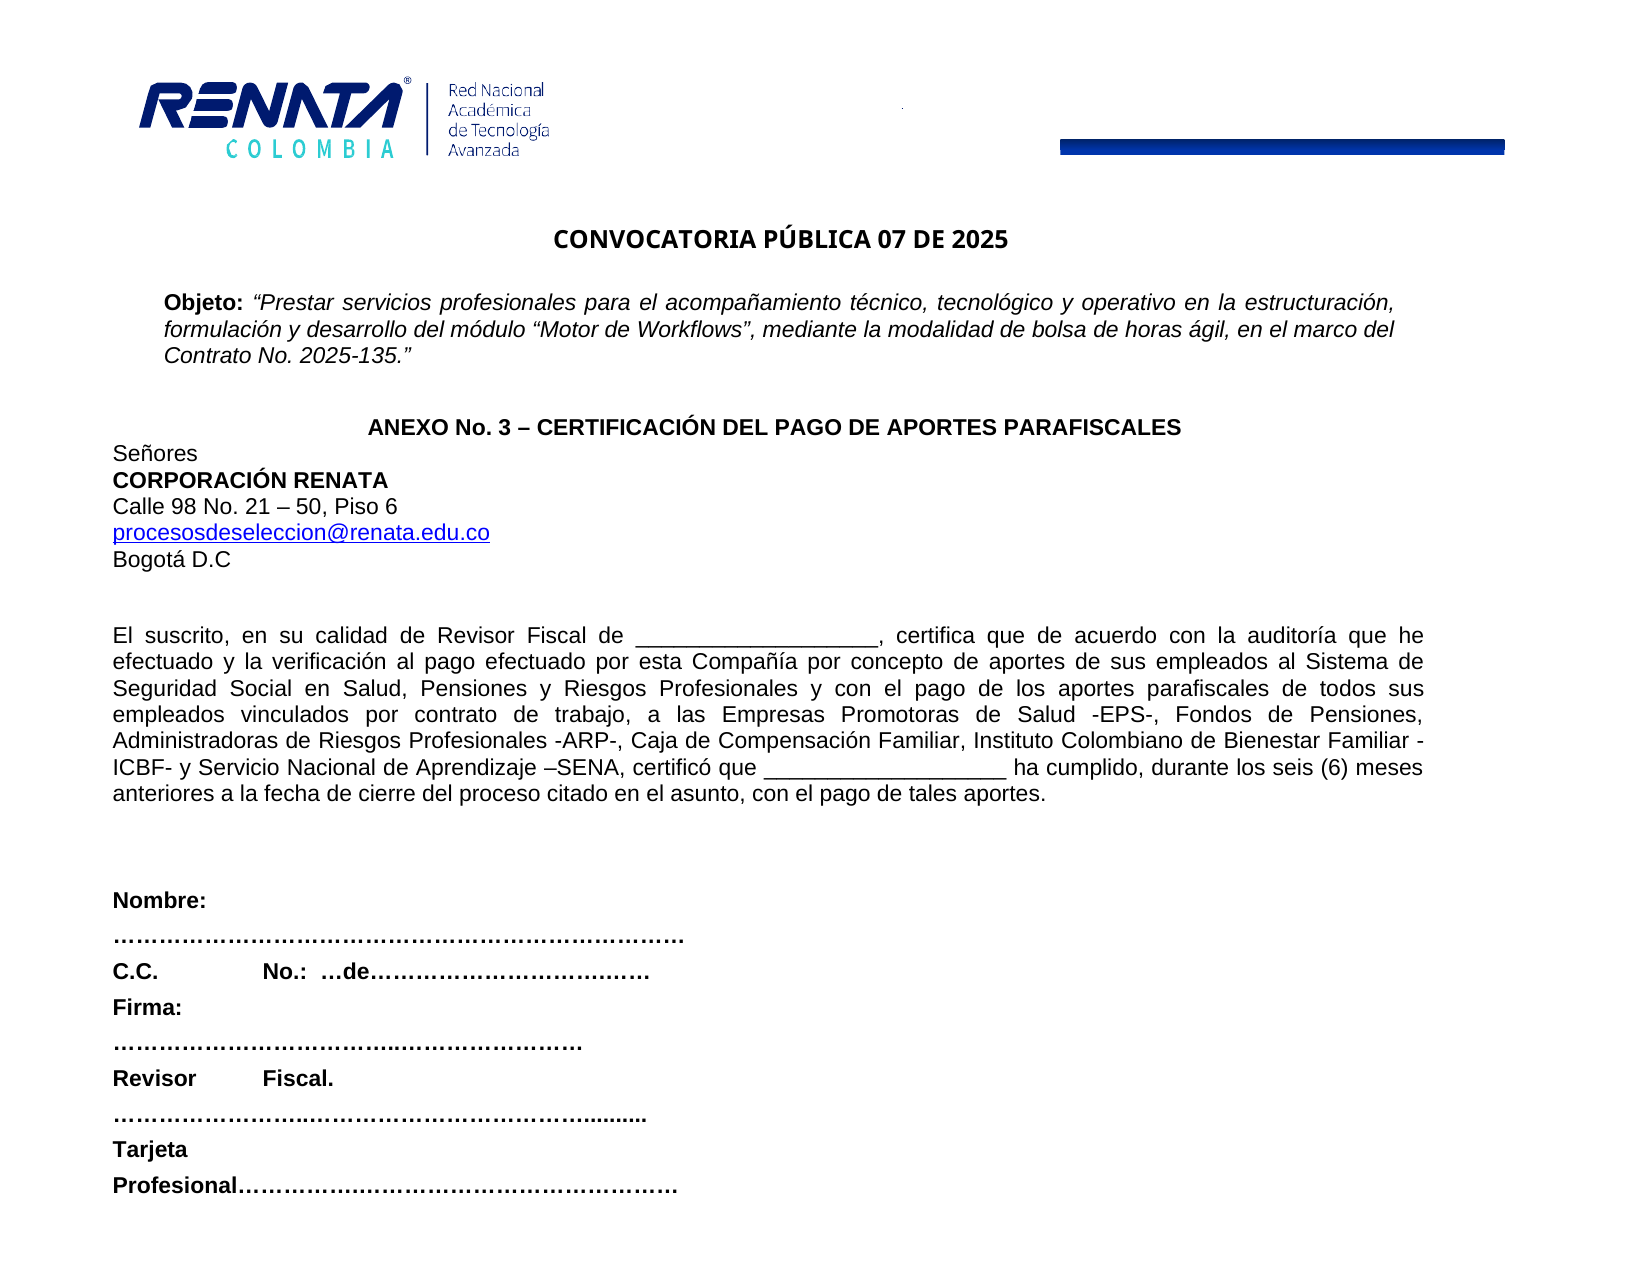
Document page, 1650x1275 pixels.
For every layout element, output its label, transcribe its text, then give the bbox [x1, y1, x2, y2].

text Firma: [112, 994, 1425, 1020]
text Bogotá D.C [112, 546, 1425, 572]
text Objeto: “Prestar servicios profesionales para el acompañamiento técnico, tecnológico y operativo en la estructuración, formulación y desarrollo del módulo “Motor de Workflows”, mediante la modalidad de bolsa de horas ágil, en el marco del Contrato No. 2025-135.” [163, 289, 1398, 368]
picture [198, 82, 237, 94]
picture [448, 82, 549, 156]
text ……………………..……………………………….......... [112, 1101, 1425, 1127]
text Señores [112, 440, 1425, 467]
text CONVOCATORIA PÚBLICA 07 DE 2025 [163, 221, 1398, 255]
text ………………………………………………………………… [112, 922, 1425, 949]
text CORPORACIÓN RENATA [112, 467, 1425, 493]
text procesosdeseleccion@renata.edu.co [112, 519, 1425, 546]
text Revisor Fiscal. [112, 1065, 1425, 1091]
text El suscrito, en su calidad de Revisor Fiscal de ___________________, certifica que de acuerdo con la auditoría que he efectuado y la verificación al pago efectuado por esta Compañía por concepto de aportes de sus empleados al Sistema de Seguridad Social en Salud, Pensiones y Riesgos Profesionales y con el pago de los aportes parafiscales de todos sus empleados vinculados por contrato de trabajo, a las Empresas Promotoras de Salud -EPS-, Fondos de Pensiones, Administradoras de Riesgos Profesionales -ARP-, Caja de Compensación Familiar, Instituto Colombiano de Bienestar Familiar -ICBF- y Servicio Nacional de Aprendizaje –SENA, certificó que ___________________ ha cumplido, durante los seis (6) meses anteriores a la fecha de cierre del proceso citado en el asunto, con el pago de tales aportes. [112, 622, 1425, 806]
picture [193, 99, 233, 111]
picture [188, 116, 228, 128]
text Calle 98 No. 21 – 50, Piso 6 [112, 493, 1425, 519]
text ………………………………..…………………… [112, 1029, 1425, 1056]
text C.C. No.: …de………………………….…… [112, 958, 1425, 984]
text Profesional…………….…………………………………… [112, 1172, 1425, 1198]
text ANEXO No. 3 – CERTIFICACIÓN DEL PAGO DE APORTES PARAFISCALES [163, 414, 1398, 440]
text Nombre: [112, 887, 1425, 913]
text Tarjeta [112, 1136, 1425, 1162]
